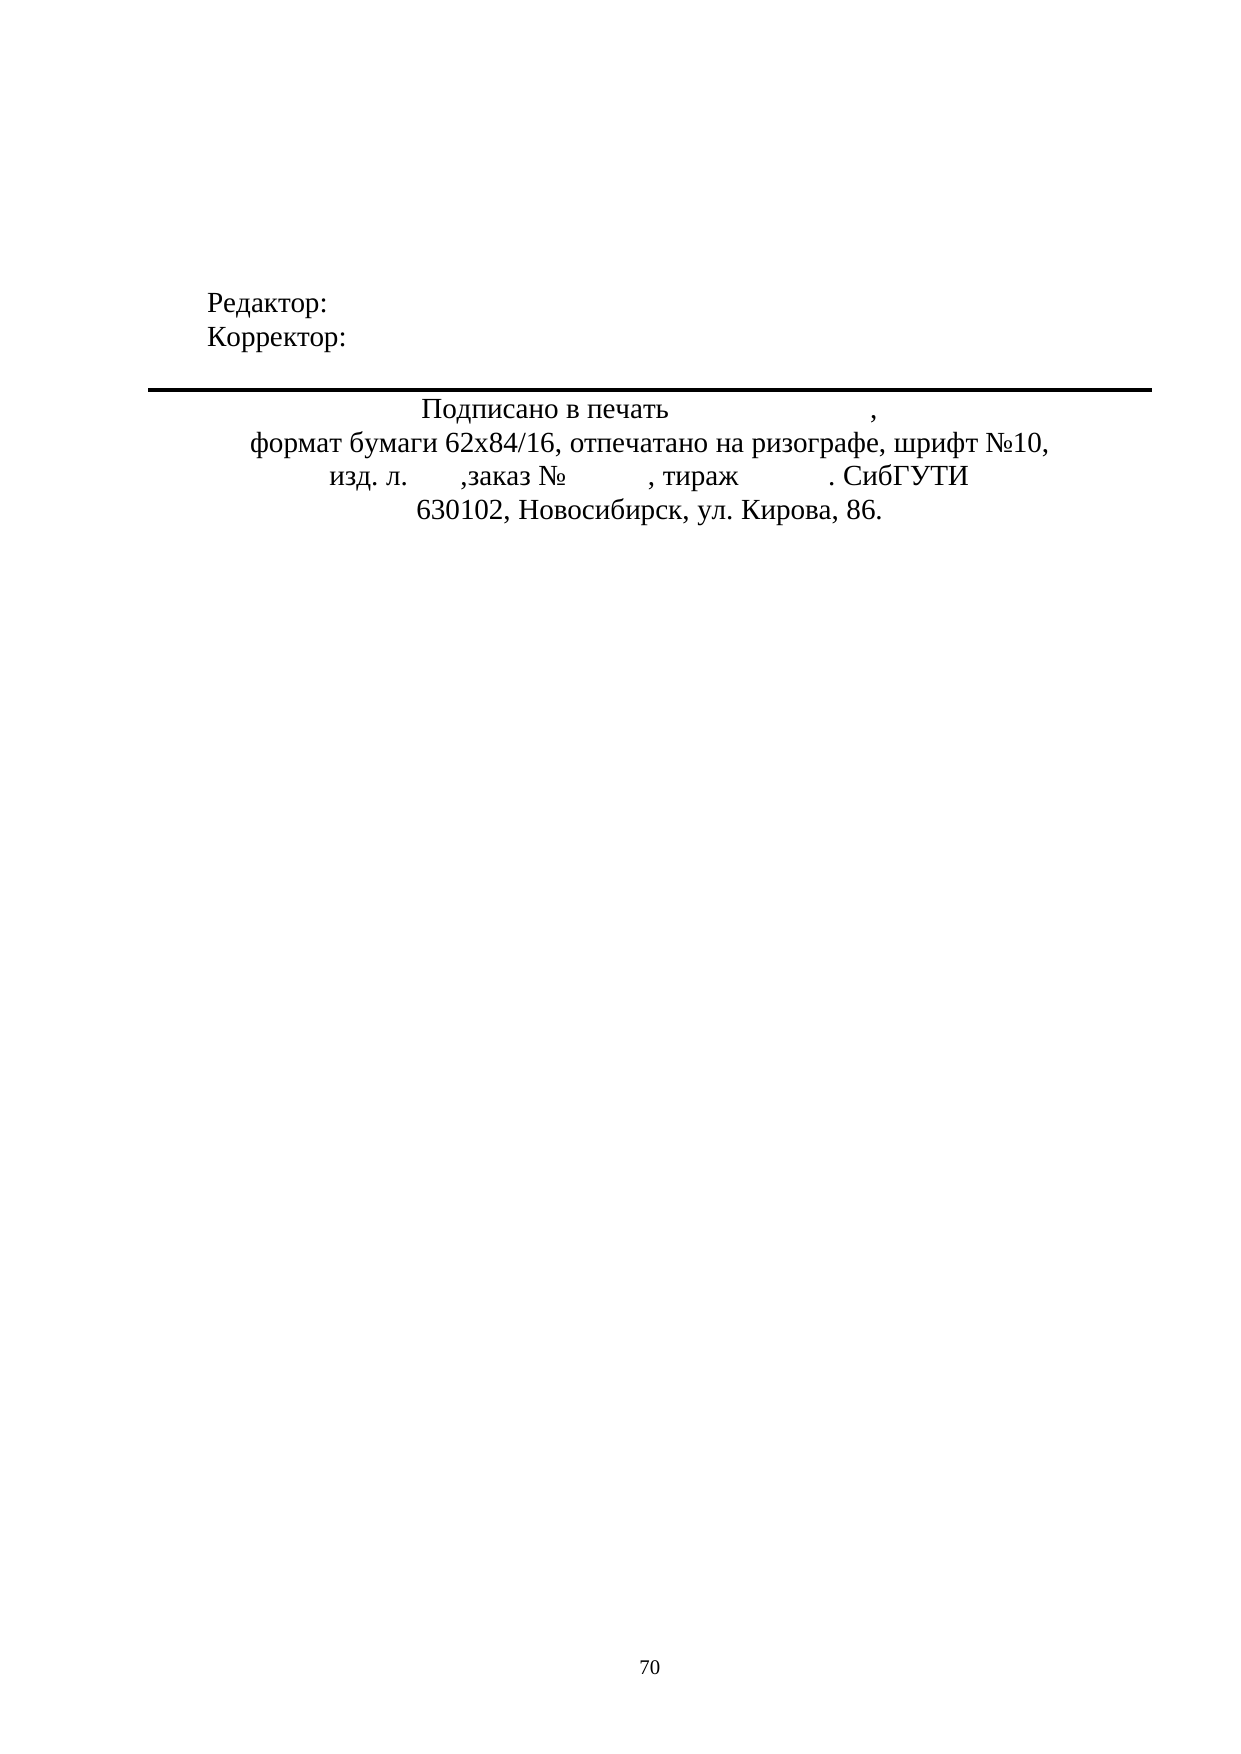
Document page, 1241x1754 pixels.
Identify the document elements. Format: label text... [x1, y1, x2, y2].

text формат бумаги 62х84/16, отпечатано на ризографе, шрифт №10, [148, 425, 1152, 459]
text Редактор: [148, 286, 1152, 319]
text Подписано в печать , [148, 392, 1152, 425]
text изд. л. ,заказ № , тираж . СибГУТИ [148, 459, 1152, 492]
text 630102, Новосибирск, ул. Кирова, 86. [148, 492, 1152, 526]
text Корректор: [148, 319, 1152, 353]
